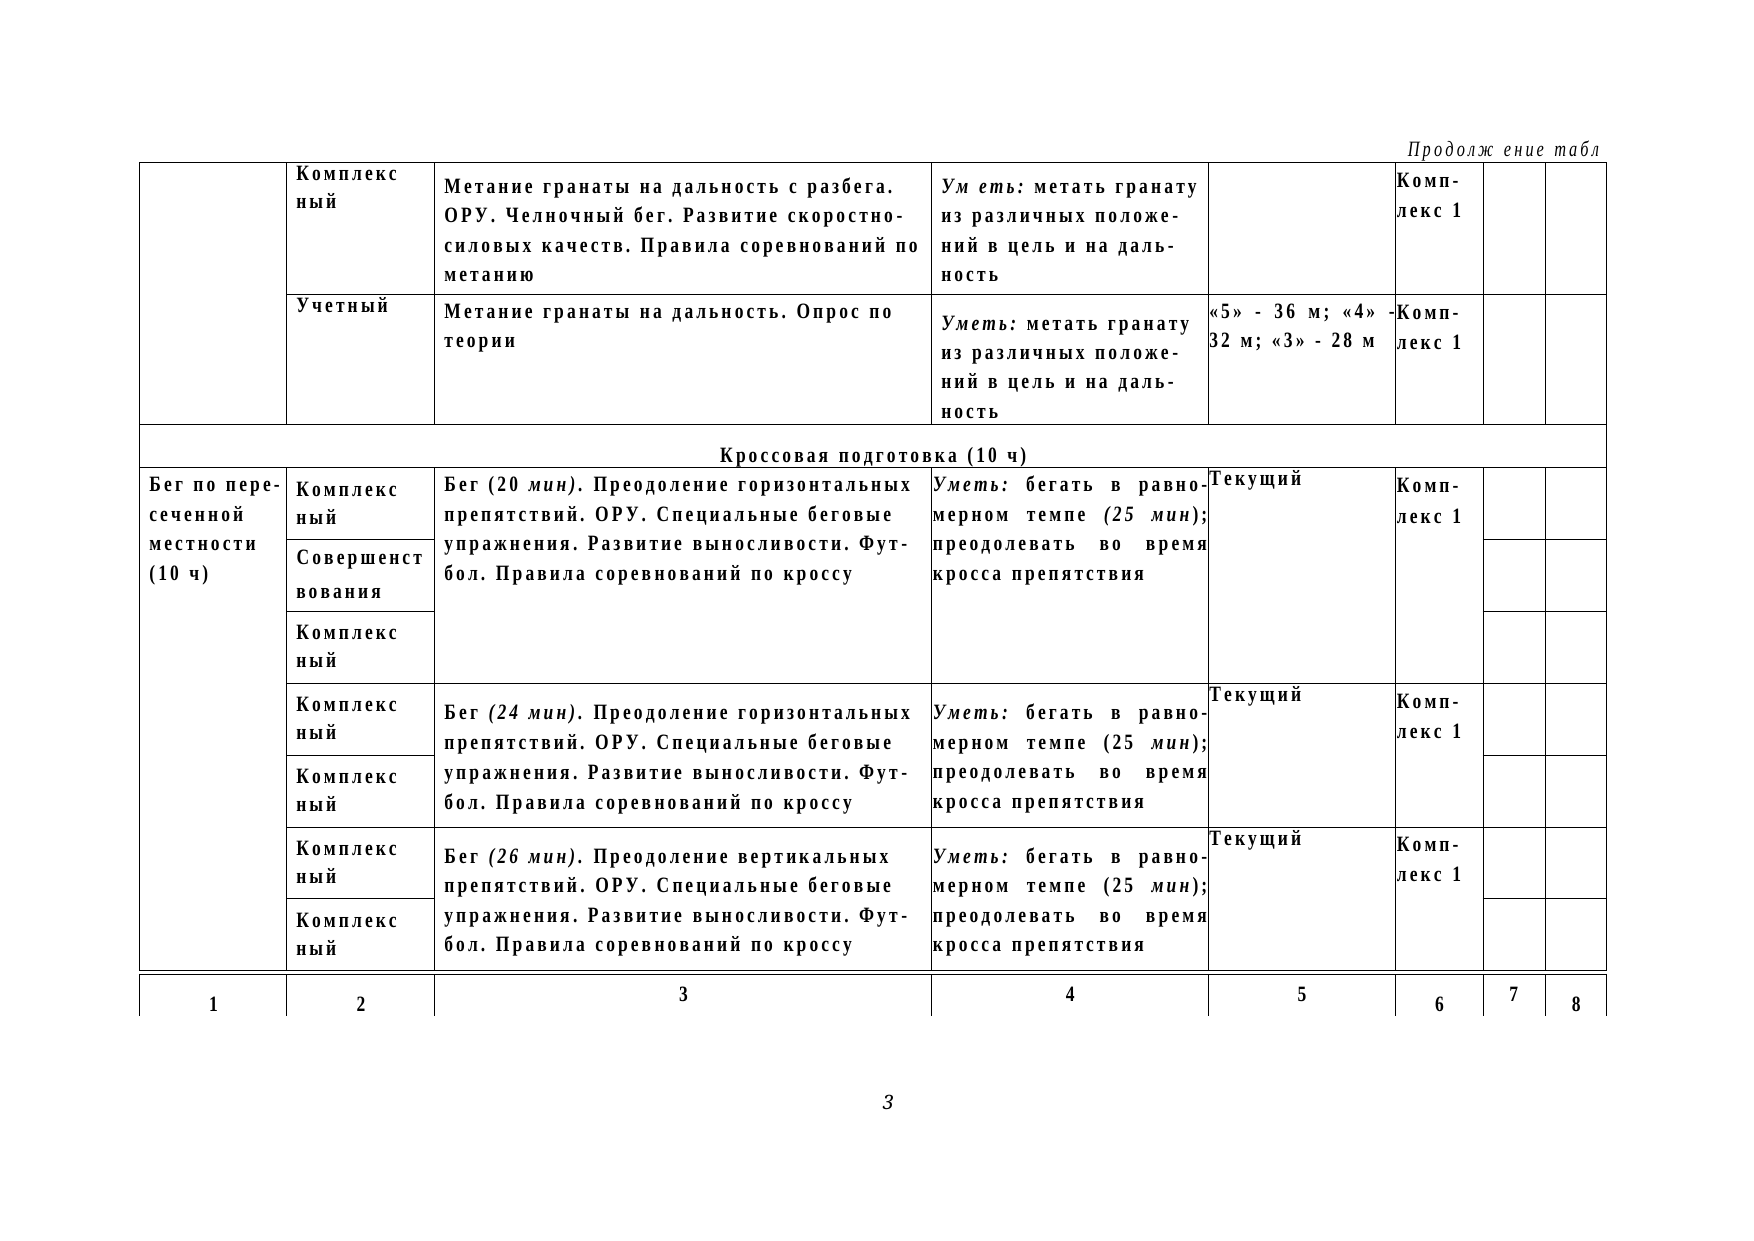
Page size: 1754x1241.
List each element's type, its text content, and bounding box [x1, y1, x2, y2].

table_cell Бег (24 мин). Преодоление горизонтальных препятствий. ОРУ. Специальные беговые упражнения. Развитие выносливости. Футбол. Правила соревнований по кроссу [435, 684, 931, 827]
table_cell [1546, 163, 1606, 294]
table_cell Комплекс ный [287, 828, 434, 898]
table_cell Учетный [287, 295, 434, 424]
table_cell Комплекс 1 [1396, 828, 1483, 970]
table_cell Комплекс 1 [1396, 684, 1483, 827]
table_header 4 [932, 975, 1208, 1016]
table_cell [1484, 612, 1545, 683]
table_cell Комплекс ный [287, 684, 434, 755]
table_cell [1484, 163, 1545, 294]
table_header 5 [1209, 975, 1395, 1016]
table_cell Метание гранаты на дальность с разбега. ОРУ. Челночный бег. Развитие скоростносиловых качеств. Правила соревнований по метанию [435, 163, 931, 294]
table_cell [1546, 468, 1606, 539]
table_cell Уметь: бегать в равномерном темпе (25 мин); преодолевать во время кросса препятствия [932, 468, 1208, 683]
table_cell Ум еть: метать гранату из различных положений в цель и на дальность [932, 163, 1208, 294]
table_cell Кроссовая подготовка (10 ч) [140, 425, 1606, 467]
table_cell Уметь: бегать в равномерном темпе (25 мин); преодолевать во время кросса препятствия [932, 684, 1208, 827]
table_cell Бег (20 мин). Преодоление горизонтальных препятствий. ОРУ. Специальные беговые упражнения. Развитие выносливости. Футбол. Правила соревнований по кроссу [435, 468, 931, 683]
table_cell [1546, 899, 1606, 970]
table_cell Комплекс 1 [1396, 163, 1483, 294]
table_cell Комплекс ный [287, 756, 434, 827]
table_header 2 [287, 975, 434, 1016]
table_header 7 [1484, 975, 1545, 1016]
table_cell Комплекс ный [287, 163, 434, 294]
table_header 1 [140, 975, 286, 1016]
table_cell Комплекс 1 [1396, 468, 1483, 683]
table_cell [1484, 468, 1545, 539]
table_cell [1484, 756, 1545, 827]
table_cell [1546, 828, 1606, 898]
table_header 8 [1546, 975, 1606, 1016]
table_cell [1484, 684, 1545, 755]
table_cell [1546, 684, 1606, 755]
table_header 3 [435, 975, 931, 1016]
table_cell Совершенст вования [287, 540, 434, 611]
table_cell [1546, 540, 1606, 611]
table_cell [1546, 756, 1606, 827]
table_cell Комплекс 1 [1396, 295, 1483, 424]
table_cell Комплекс ный [287, 468, 434, 539]
table_cell [1546, 295, 1606, 424]
table_cell Текущий [1209, 828, 1395, 970]
table_cell Текущий [1209, 468, 1395, 683]
table_cell Бег по пересеченной местности (10 ч) [140, 468, 286, 970]
table_cell Уметь: бегать в равномерном темпе (25 мин); преодолевать во время кросса препятствия [932, 828, 1208, 970]
table_cell Бег (26 мин). Преодоление вертикальных препятствий. ОРУ. Специальные беговые упражнения. Развитие выносливости. Футбол. Правила соревнований по кроссу [435, 828, 931, 970]
table_cell [1484, 828, 1545, 898]
table_cell Уметь: метать гранату из различных положений в цель и на дальность [932, 295, 1208, 424]
table_header 6 [1396, 975, 1483, 1016]
table_cell [140, 163, 286, 424]
table_cell Комплекс ный [287, 899, 434, 970]
table_cell [1546, 612, 1606, 683]
table_cell [1484, 295, 1545, 424]
table_cell [1484, 899, 1545, 970]
table_cell Текущий [1209, 684, 1395, 827]
table_cell Метание гранаты на дальность. Опрос по теории [435, 295, 931, 424]
table_cell [1484, 540, 1545, 611]
table_cell Комплекс ный [287, 612, 434, 683]
table_cell [1209, 163, 1395, 294]
table_cell «5» - 36 м; «4» - 32 м; «3» - 28 м [1209, 295, 1395, 424]
